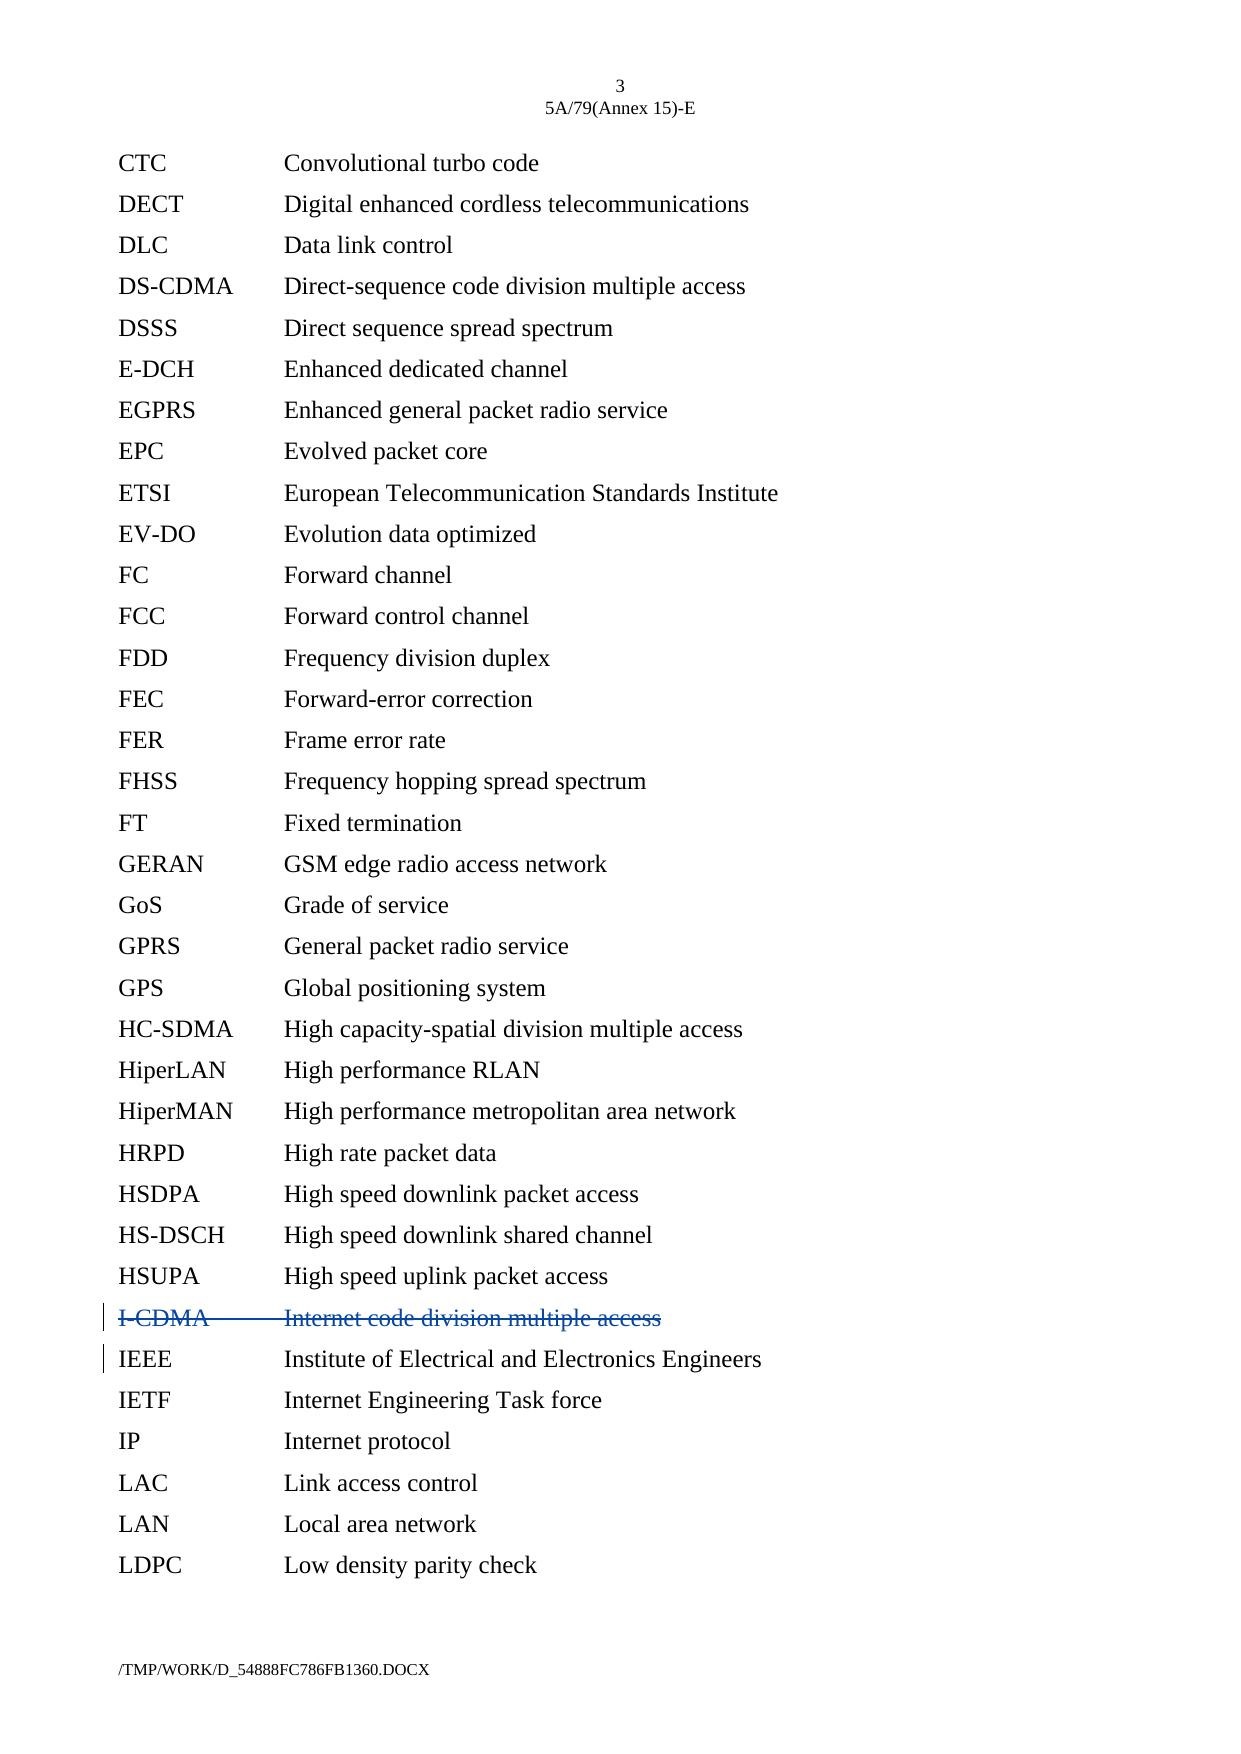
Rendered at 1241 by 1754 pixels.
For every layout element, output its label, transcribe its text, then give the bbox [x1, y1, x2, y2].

text HS-DSCH High speed downlink shared channel [118, 1220, 1122, 1249]
text FEC Forward-error correction [118, 684, 1122, 713]
text DLC Data link control [118, 230, 1122, 259]
text LAC Link access control [118, 1468, 1122, 1496]
text EPC Evolved packet core [118, 436, 1122, 465]
text FDD Frequency division duplex [118, 643, 1122, 671]
text HC-SDMA High capacity-spatial division multiple access [118, 1014, 1122, 1043]
text CTC Convolutional turbo code [118, 148, 1122, 176]
text GERAN GSM edge radio access network [118, 849, 1122, 878]
text IEEE Institute of Electrical and Electronics Engineers [118, 1344, 1122, 1373]
text IETF Internet Engineering Task force [118, 1385, 1122, 1414]
text HiperLAN High performance RLAN [118, 1055, 1122, 1084]
text HSUPA High speed uplink packet access [118, 1261, 1122, 1290]
text EV-DO Evolution data optimized [118, 519, 1122, 548]
text DS-CDMA Direct-sequence code division multiple access [118, 271, 1122, 300]
text IP Internet protocol [118, 1426, 1122, 1455]
text LAN Local area network [118, 1509, 1122, 1538]
text DECT Digital enhanced cordless telecommunications [118, 189, 1122, 218]
text HiperMAN High performance metropolitan area network [118, 1096, 1122, 1125]
text FHSS Frequency hopping spread spectrum [118, 766, 1122, 795]
text DSSS Direct sequence spread spectrum [118, 313, 1122, 341]
text ETSI European Telecommunication Standards Institute [118, 478, 1122, 506]
text GPRS General packet radio service [118, 931, 1122, 960]
text FER Frame error rate [118, 725, 1122, 754]
text E-DCH Enhanced dedicated channel [118, 354, 1122, 383]
text EGPRS Enhanced general packet radio service [118, 395, 1122, 424]
text HSDPA High speed downlink packet access [118, 1179, 1122, 1208]
text GPS Global positioning system [118, 973, 1122, 1001]
text HRPD High rate packet data [118, 1138, 1122, 1166]
text LDPC Low density parity check [118, 1550, 1122, 1579]
text FT Fixed termination [118, 808, 1122, 836]
text GoS Grade of service [118, 890, 1122, 919]
text FC Forward channel [118, 560, 1122, 589]
text FCC Forward control channel [118, 601, 1122, 630]
